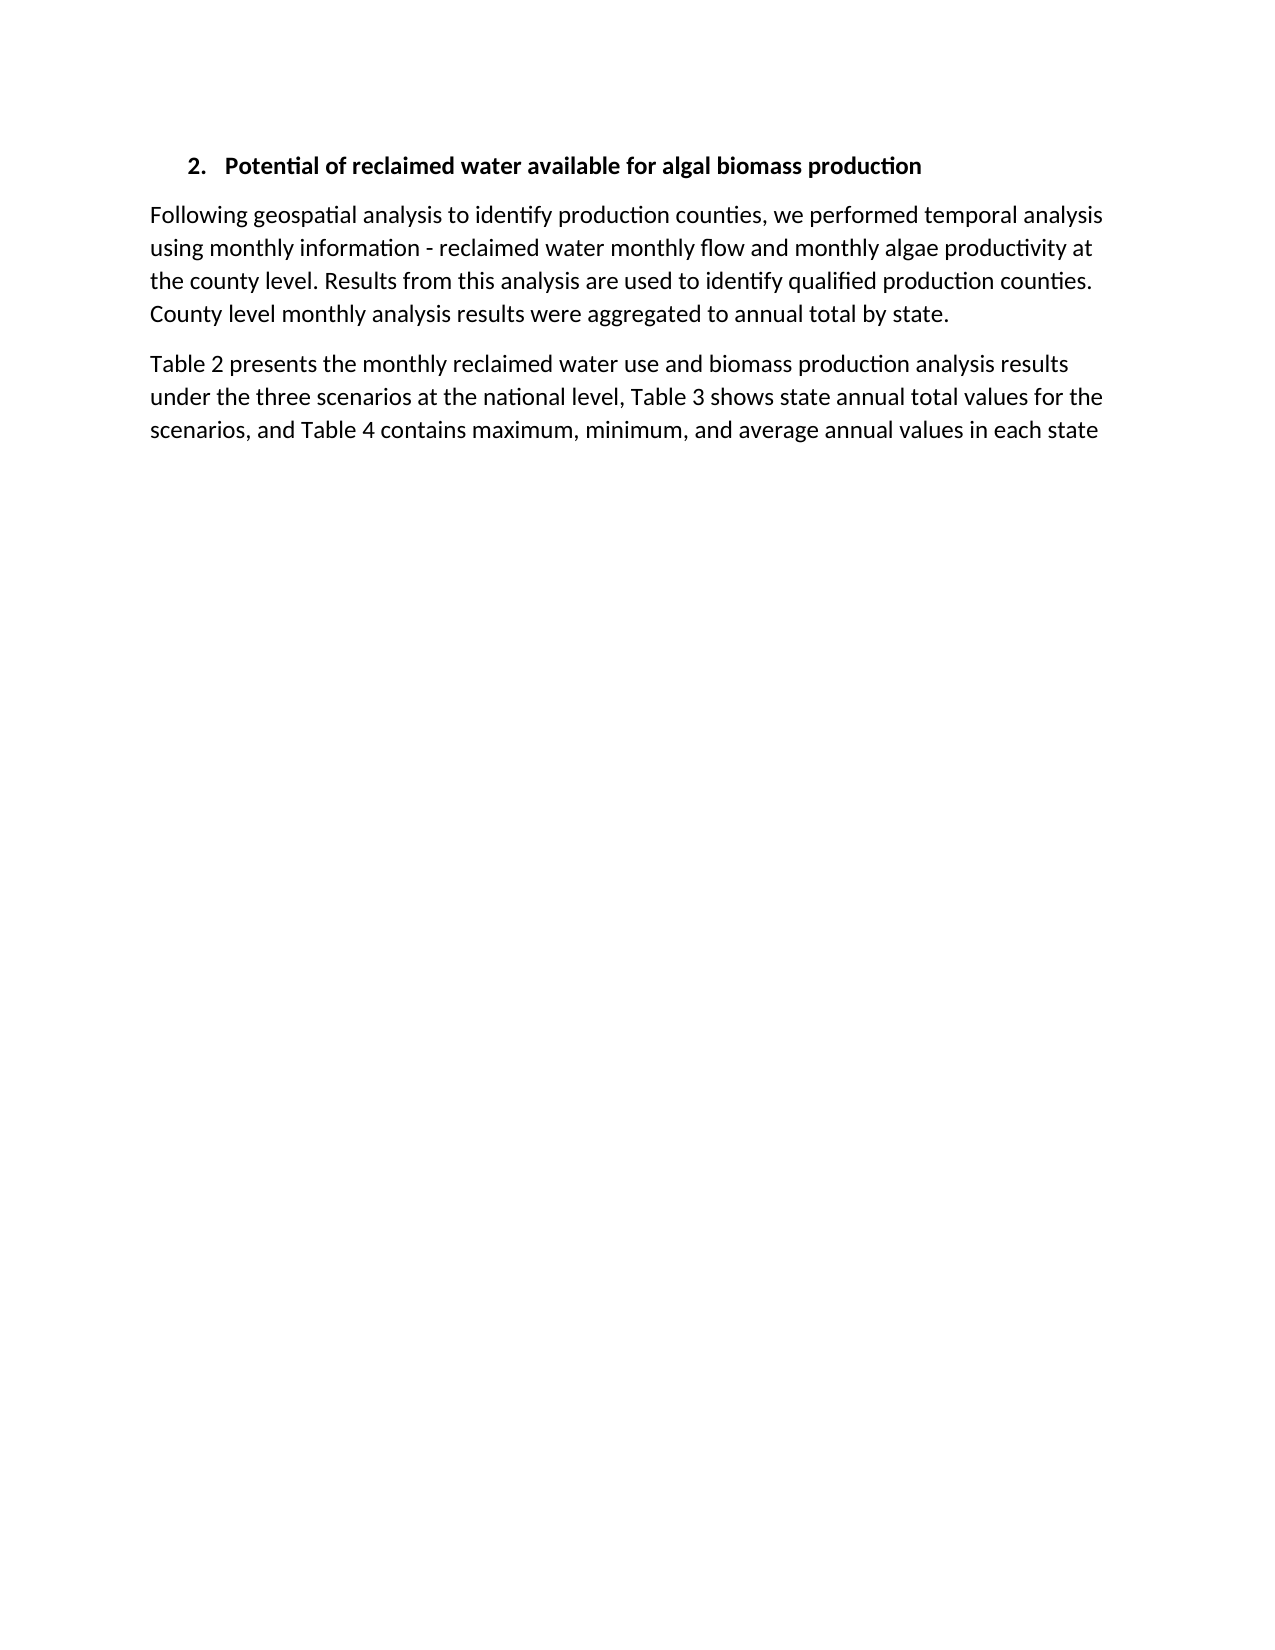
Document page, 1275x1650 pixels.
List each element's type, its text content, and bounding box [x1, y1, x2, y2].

list Potential of reclaimed water available for algal biomass production [187, 150, 1125, 181]
text Table 2 presents the monthly reclaimed water use and biomass production analysis results under the three scenarios at the national level, Table 3 shows state annual total values for the scenarios, and Table 4 contains maximum, minimum, and average annual values in each state [150, 348, 1125, 444]
text Following geospatial analysis to identify production counties, we performed temporal analysis using monthly information - reclaimed water monthly flow and monthly algae productivity at the county level. Results from this analysis are used to identify qualified production counties. County level monthly analysis results were aggregated to annual total by state. [150, 199, 1125, 329]
